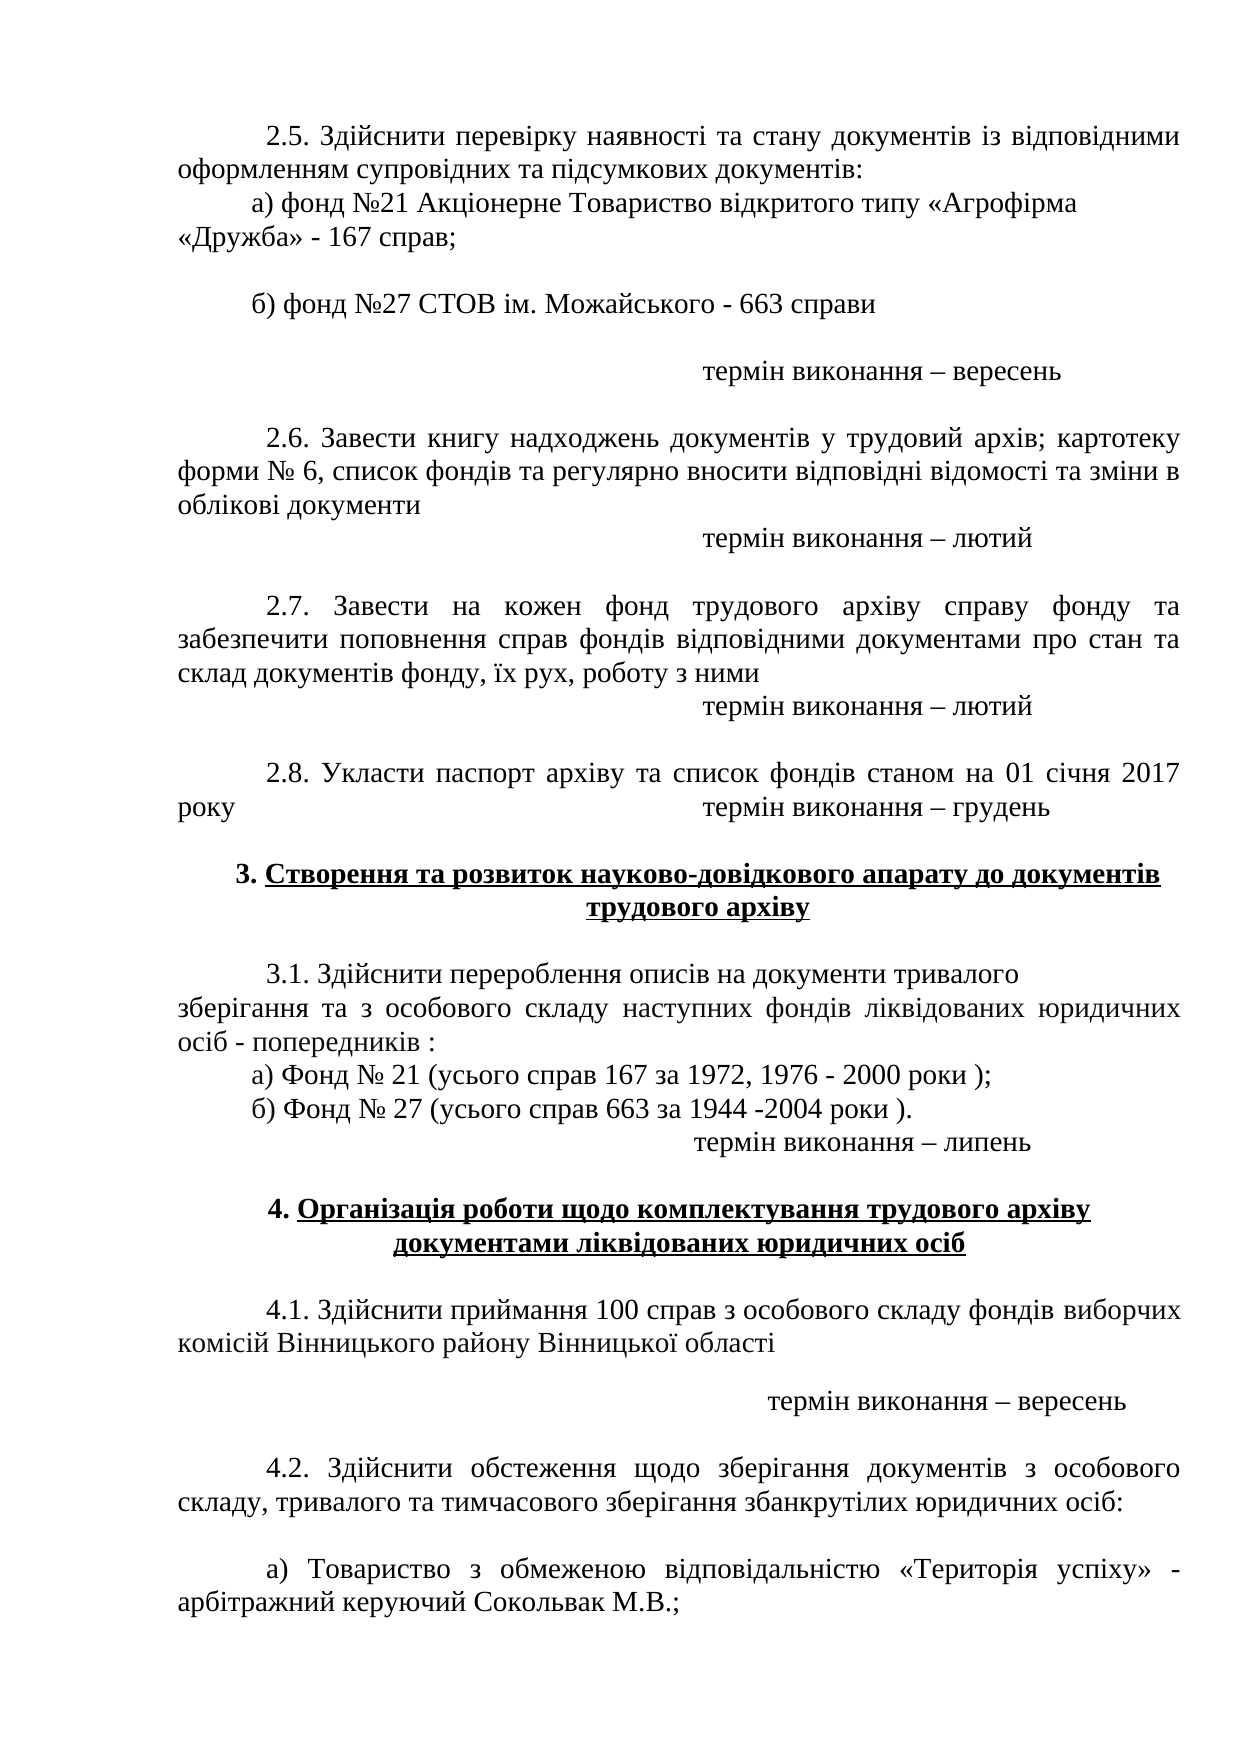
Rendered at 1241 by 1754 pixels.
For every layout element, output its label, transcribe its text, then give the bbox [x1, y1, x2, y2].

text зберігання та з особового складу наступних фондів ліквідованих юридичних осіб - попередників : [177, 990, 1181, 1057]
text 2.6. Завести книгу надходжень документів у трудовий архів; картотеку форми № 6, список фондів та регулярно вносити відповідні відомості та зміни в облікові документи [177, 420, 1181, 521]
text трудового архіву [215, 889, 1181, 923]
text термін виконання – лютий [215, 521, 1181, 554]
text термін виконання – вересень [215, 353, 1181, 386]
text 3. Створення та розвиток науково-довідкового апарату до документів [215, 856, 1181, 889]
text 4.2. Здійснити обстеження щодо зберігання документів з особового складу, тривалого та тимчасового зберігання збанкрутілих юридичних осіб: [177, 1450, 1181, 1517]
text а) Товариство з обмеженою відповідальністю «Територія успіху» - арбітражний керуючий Сокольвак М.В.; [177, 1551, 1181, 1618]
text а) фонд №21 Акціонерне Товариство відкритого типу «Агрофірма «Дружба» - 167 справ; [177, 185, 1181, 252]
text 2.7. Завести на кожен фонд трудового архіву справу фонду та забезпечити поповнення справ фондів відповідними документами про стан та склад документів фонду, їх рух, роботу з ними [177, 588, 1181, 688]
text 4. Організація роботи щодо комплектування трудового архіву документами ліквідованих юридичних осіб [177, 1191, 1181, 1258]
text б) Фонд № 27 (усього справ 663 за 1944 -2004 роки ). [177, 1091, 1181, 1124]
text термін виконання – вересень [177, 1383, 1181, 1417]
text 4.1. Здійснити приймання 100 справ з особового складу фондів виборчих комісій Вінницького району Вінницької області [177, 1292, 1181, 1359]
text 2.5. Здійснити перевірку наявності та стану документів із відповідними оформленням супровідних та підсумкових документів: [177, 118, 1181, 185]
text 2.8. Укласти паспорт архіву та список фондів станом на 01 січня 2017 року термін виконання – грудень [177, 755, 1181, 822]
text термін виконання – лютий [215, 688, 1181, 722]
text термін виконання – липень [620, 1124, 1181, 1158]
text б) фонд №27 СТОВ ім. Можайського - 663 справи [177, 286, 1181, 319]
text а) Фонд № 21 (усього справ 167 за 1972, 1976 - 2000 роки ); [177, 1057, 1181, 1091]
text 3.1. Здійснити перероблення описів на документи тривалого [177, 957, 1181, 990]
